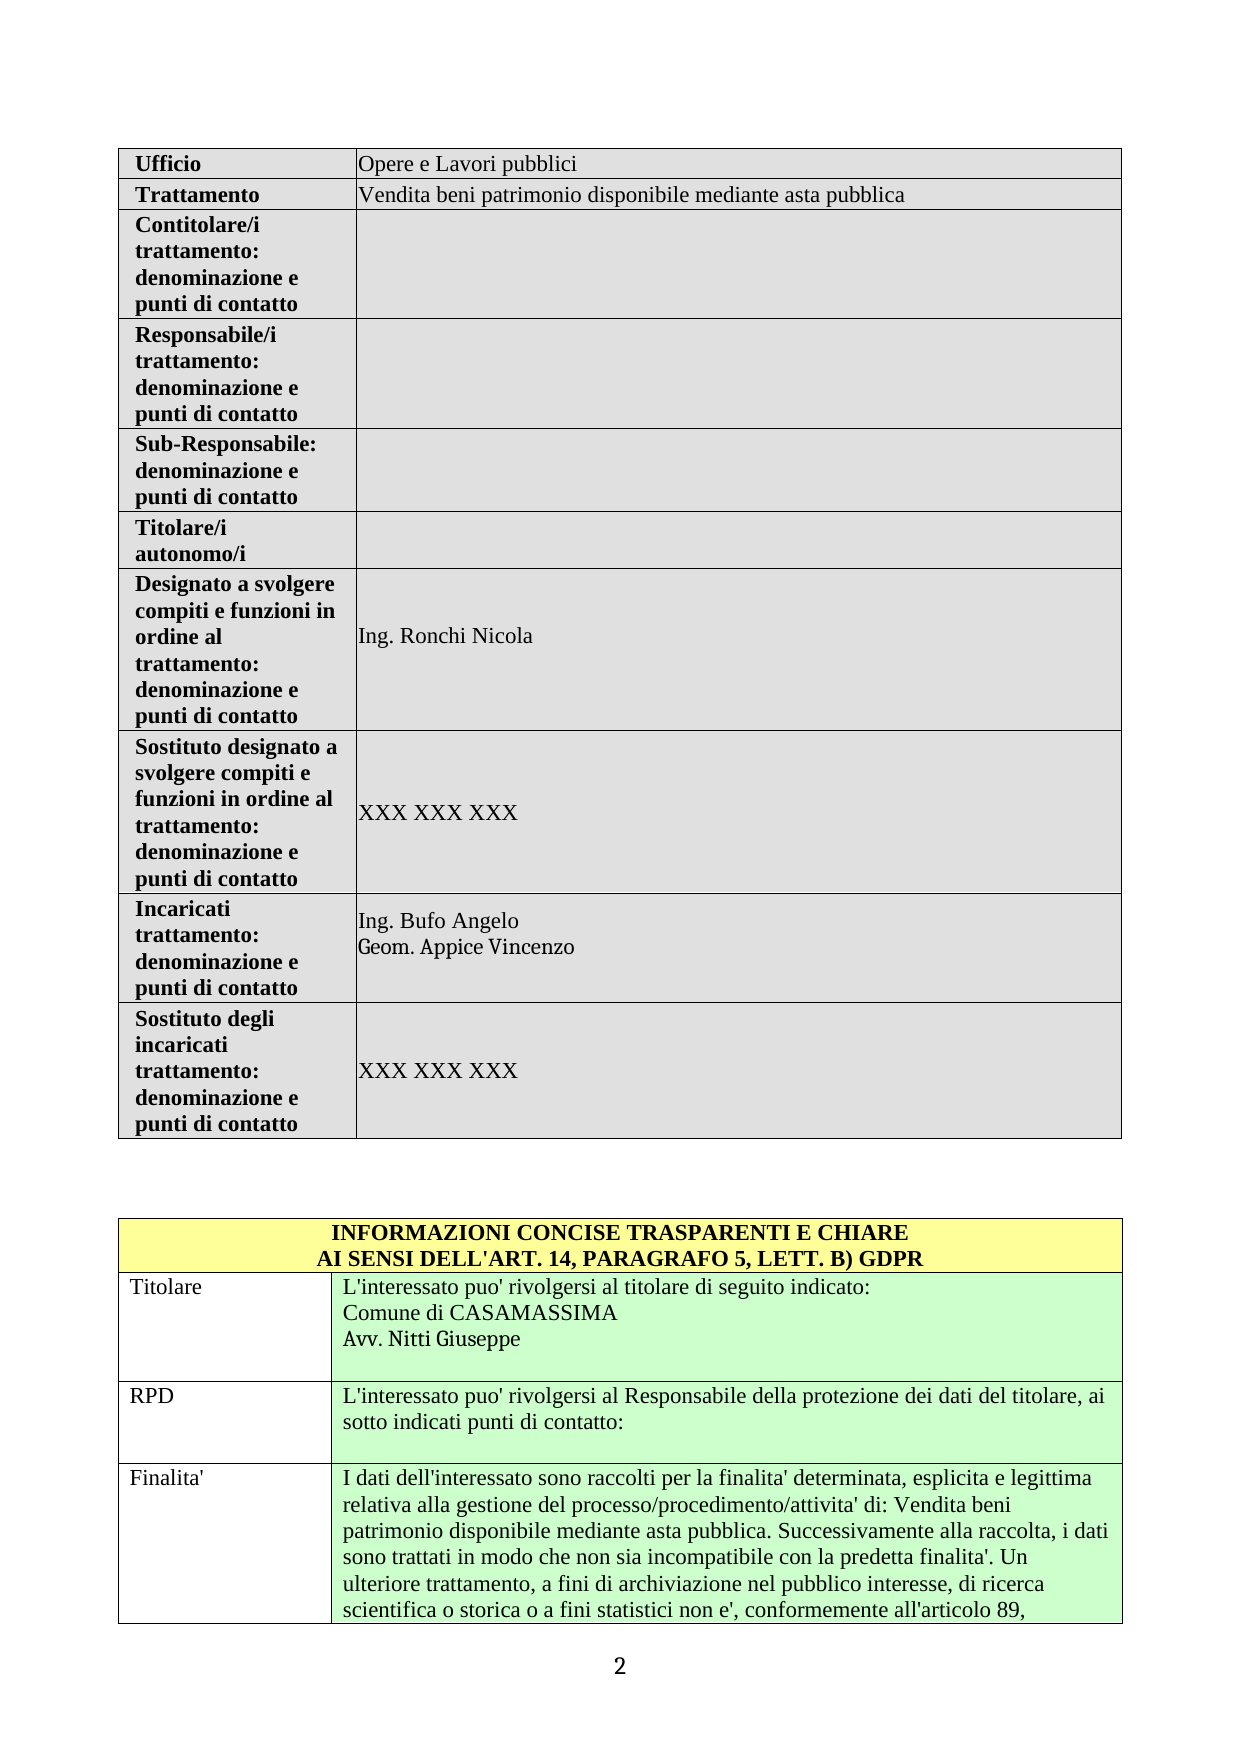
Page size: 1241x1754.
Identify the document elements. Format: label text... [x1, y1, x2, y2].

table_cell XXX XXX XXX [357, 1003, 1121, 1138]
table_cell Ufficio [119, 149, 356, 178]
table_cell [357, 319, 1121, 428]
table_cell Finalita' [119, 1464, 331, 1622]
table_cell L'interessato puo' rivolgersi al Responsabile della protezione dei dati del titolare, ai sotto indicati punti di contatto: [332, 1382, 1122, 1463]
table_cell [332, 1464, 1122, 1622]
table_cell Sostituto designato a svolgere compiti e funzioni in ordine al trattamento: denominazione e punti di contatto [119, 731, 356, 892]
table_cell Trattamento [119, 179, 356, 209]
table_cell [357, 512, 1121, 568]
table_cell Contitolare/i trattamento: denominazione e punti di contatto [119, 210, 356, 318]
table_cell L'interessato puo' rivolgersi al titolare di seguito indicato: Comune di CASAMASSIMA Avv. Nitti Giuseppe [332, 1273, 1122, 1381]
table_cell Ing. Ronchi Nicola [357, 569, 1121, 730]
table_cell Titolare [119, 1273, 331, 1381]
table_cell Responsabile/i trattamento: denominazione e punti di contatto [119, 319, 356, 428]
table_cell [357, 210, 1121, 318]
table_cell Ing. Bufo Angelo Geom. Appice Vincenzo [357, 894, 1121, 1002]
table_cell Vendita beni patrimonio disponibile mediante asta pubblica [357, 179, 1121, 209]
table_cell Opere e Lavori pubblici [357, 149, 1121, 178]
table_cell Sub-Responsabile: denominazione e punti di contatto [119, 429, 356, 511]
table_cell RPD [119, 1382, 331, 1463]
table_cell Designato a svolgere compiti e funzioni in ordine al trattamento: denominazione e punti di contatto [119, 569, 356, 730]
table_cell XXX XXX XXX [357, 731, 1121, 892]
table_cell Sostituto degli incaricati trattamento: denominazione e punti di contatto [119, 1003, 356, 1138]
table_cell [357, 429, 1121, 511]
table_cell Titolare/i autonomo/i [119, 512, 356, 568]
table_cell Incaricati trattamento: denominazione e punti di contatto [119, 894, 356, 1002]
table_header INFORMAZIONI CONCISE TRASPARENTI E CHIARE AI SENSI DELL'ART. 14, PARAGRAFO 5, LETT. B) GDPR [119, 1219, 1122, 1272]
